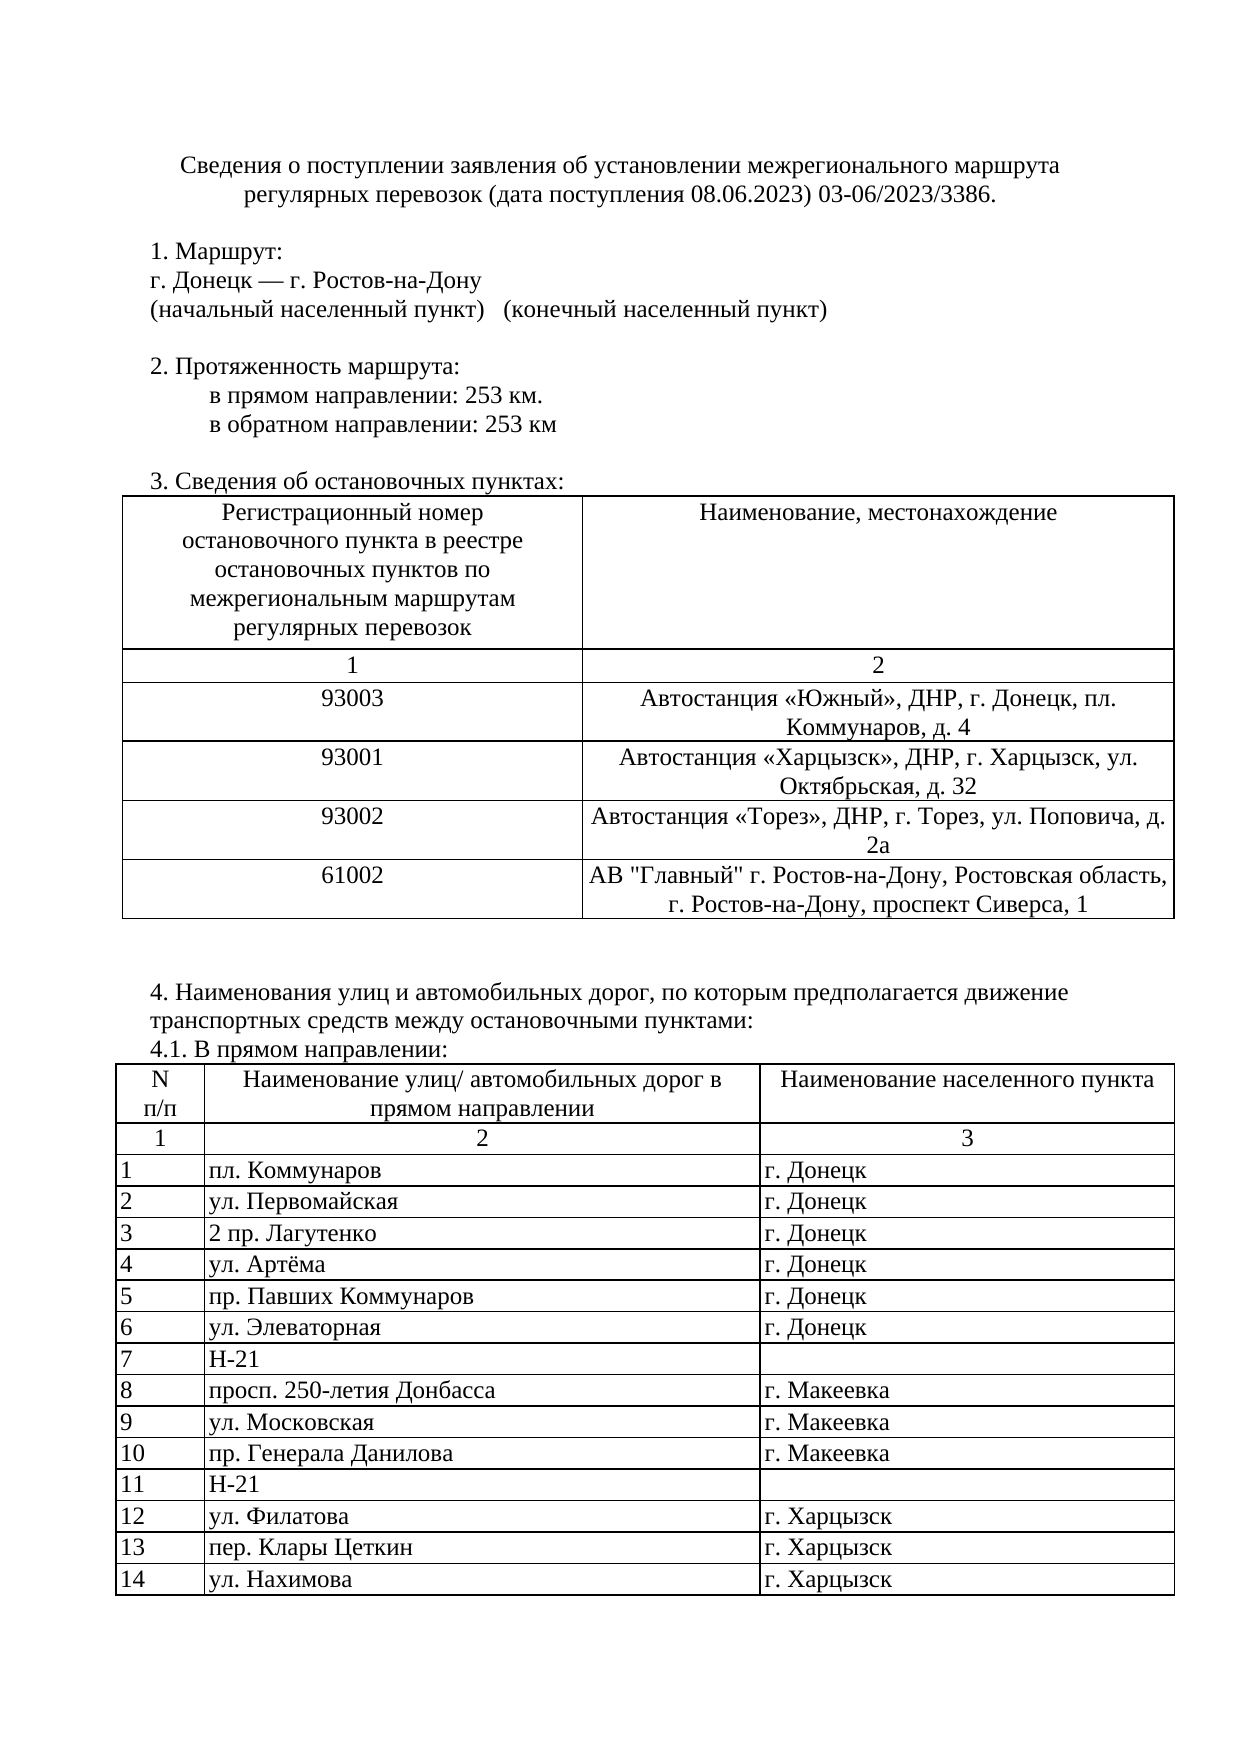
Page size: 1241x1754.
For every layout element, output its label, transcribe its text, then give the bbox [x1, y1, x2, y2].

table_cell 61002 [123, 860, 582, 918]
table_cell 2 [117, 1187, 204, 1216]
table_cell 3 [761, 1124, 1174, 1153]
text 3. Сведения об остановочных пунктах: [150, 466, 1090, 495]
table_cell г. Донецк [761, 1155, 1174, 1185]
table_header Наименование улиц/ автомобильных дорог в прямом направлении [205, 1065, 759, 1122]
table_header Наименование, местонахождение [583, 497, 1173, 648]
table_header N п/п [117, 1065, 204, 1122]
table_cell 9 [117, 1407, 204, 1437]
table_cell [761, 1344, 1174, 1374]
table_cell 4 [117, 1250, 204, 1279]
table_cell 93002 [123, 801, 582, 858]
table_cell г. Донецк [761, 1250, 1174, 1279]
table_cell 5 [117, 1281, 204, 1311]
table_cell 93003 [123, 683, 582, 740]
table_cell г. Донецк [761, 1312, 1174, 1342]
table_cell ул. Филатова [205, 1501, 759, 1531]
table_cell 93001 [123, 742, 582, 799]
table_header Регистрационный номер остановочного пункта в реестре остановочных пунктов по межрегиональным маршрутам регулярных перевозок [123, 497, 582, 648]
text 4. Наименования улиц и автомобильных дорог, по которым предполагается движение транспортных средств между остановочными пунктами: [150, 977, 1090, 1034]
table_header Наименование населенного пункта [761, 1065, 1174, 1122]
table_cell г. Донецк [761, 1281, 1174, 1311]
table_cell г. Макеевка [761, 1375, 1174, 1405]
table_cell 2 [583, 650, 1173, 681]
table_cell ул. Артёма [205, 1250, 759, 1279]
table_cell 2 пр. Лагутенко [205, 1218, 759, 1248]
table_cell Н-21 [205, 1344, 759, 1374]
text (начальный населенный пункт) (конечный населенный пункт) [150, 294, 1090, 322]
table_cell Автостанция «Харцызск», ДНР, г. Харцызск, ул. Октябрьская, д. 32 [583, 742, 1173, 799]
text в прямом направлении: 253 км. [150, 380, 1090, 409]
table_cell Н-21 [205, 1470, 759, 1499]
table_cell АВ "Главный" г. Ростов-на-Дону, Ростовская область, г. Ростов-на-Дону, проспект Сиверса, 1 [583, 860, 1173, 918]
table_cell 10 [117, 1438, 204, 1468]
table_cell 12 [117, 1501, 204, 1531]
table_cell Автостанция «Южный», ДНР, г. Донецк, пл. Коммунаров, д. 4 [583, 683, 1173, 740]
table_cell г. Макеевка [761, 1438, 1174, 1468]
table_cell г. Харцызск [761, 1533, 1174, 1562]
text г. Донецк — г. Ростов-на-Дону [150, 265, 1090, 294]
table_cell пр. Павших Коммунаров [205, 1281, 759, 1311]
text в обратном направлении: 253 км [150, 409, 1090, 437]
table_cell г. Макеевка [761, 1407, 1174, 1437]
table_cell 1 [123, 650, 582, 681]
table_cell 13 [117, 1533, 204, 1562]
table_cell 1 [117, 1155, 204, 1185]
text 4.1. В прямом направлении: [150, 1034, 1090, 1063]
table_cell 14 [117, 1564, 204, 1594]
table_cell 3 [117, 1218, 204, 1248]
text 1. Маршрут: [150, 236, 1090, 265]
table_cell Автостанция «Торез», ДНР, г. Торез, ул. Поповича, д. 2а [583, 801, 1173, 858]
table_cell ул. Московская [205, 1407, 759, 1437]
table_cell пр. Генерала Данилова [205, 1438, 759, 1468]
table_cell 8 [117, 1375, 204, 1405]
table_cell просп. 250-летия Донбасса [205, 1375, 759, 1405]
text 2. Протяженность маршрута: [150, 351, 1090, 380]
table_cell 1 [117, 1124, 204, 1153]
table_cell 2 [205, 1124, 759, 1153]
table_cell г. Харцызск [761, 1564, 1174, 1594]
table_cell 11 [117, 1470, 204, 1499]
table_cell 7 [117, 1344, 204, 1374]
table_cell г. Харцызск [761, 1501, 1174, 1531]
table_cell ул. Первомайская [205, 1187, 759, 1216]
table_cell пер. Клары Цеткин [205, 1533, 759, 1562]
table_cell [761, 1470, 1174, 1499]
table_cell пл. Коммунаров [205, 1155, 759, 1185]
table_cell г. Донецк [761, 1218, 1174, 1248]
table_cell ул. Элеваторная [205, 1312, 759, 1342]
table_cell ул. Нахимова [205, 1564, 759, 1594]
table_cell 6 [117, 1312, 204, 1342]
text Сведения о поступлении заявления об установлении межрегионального маршрута регулярных перевозок (дата поступления 08.06.2023) 03-06/2023/3386. [150, 150, 1090, 207]
table_cell г. Донецк [761, 1187, 1174, 1216]
